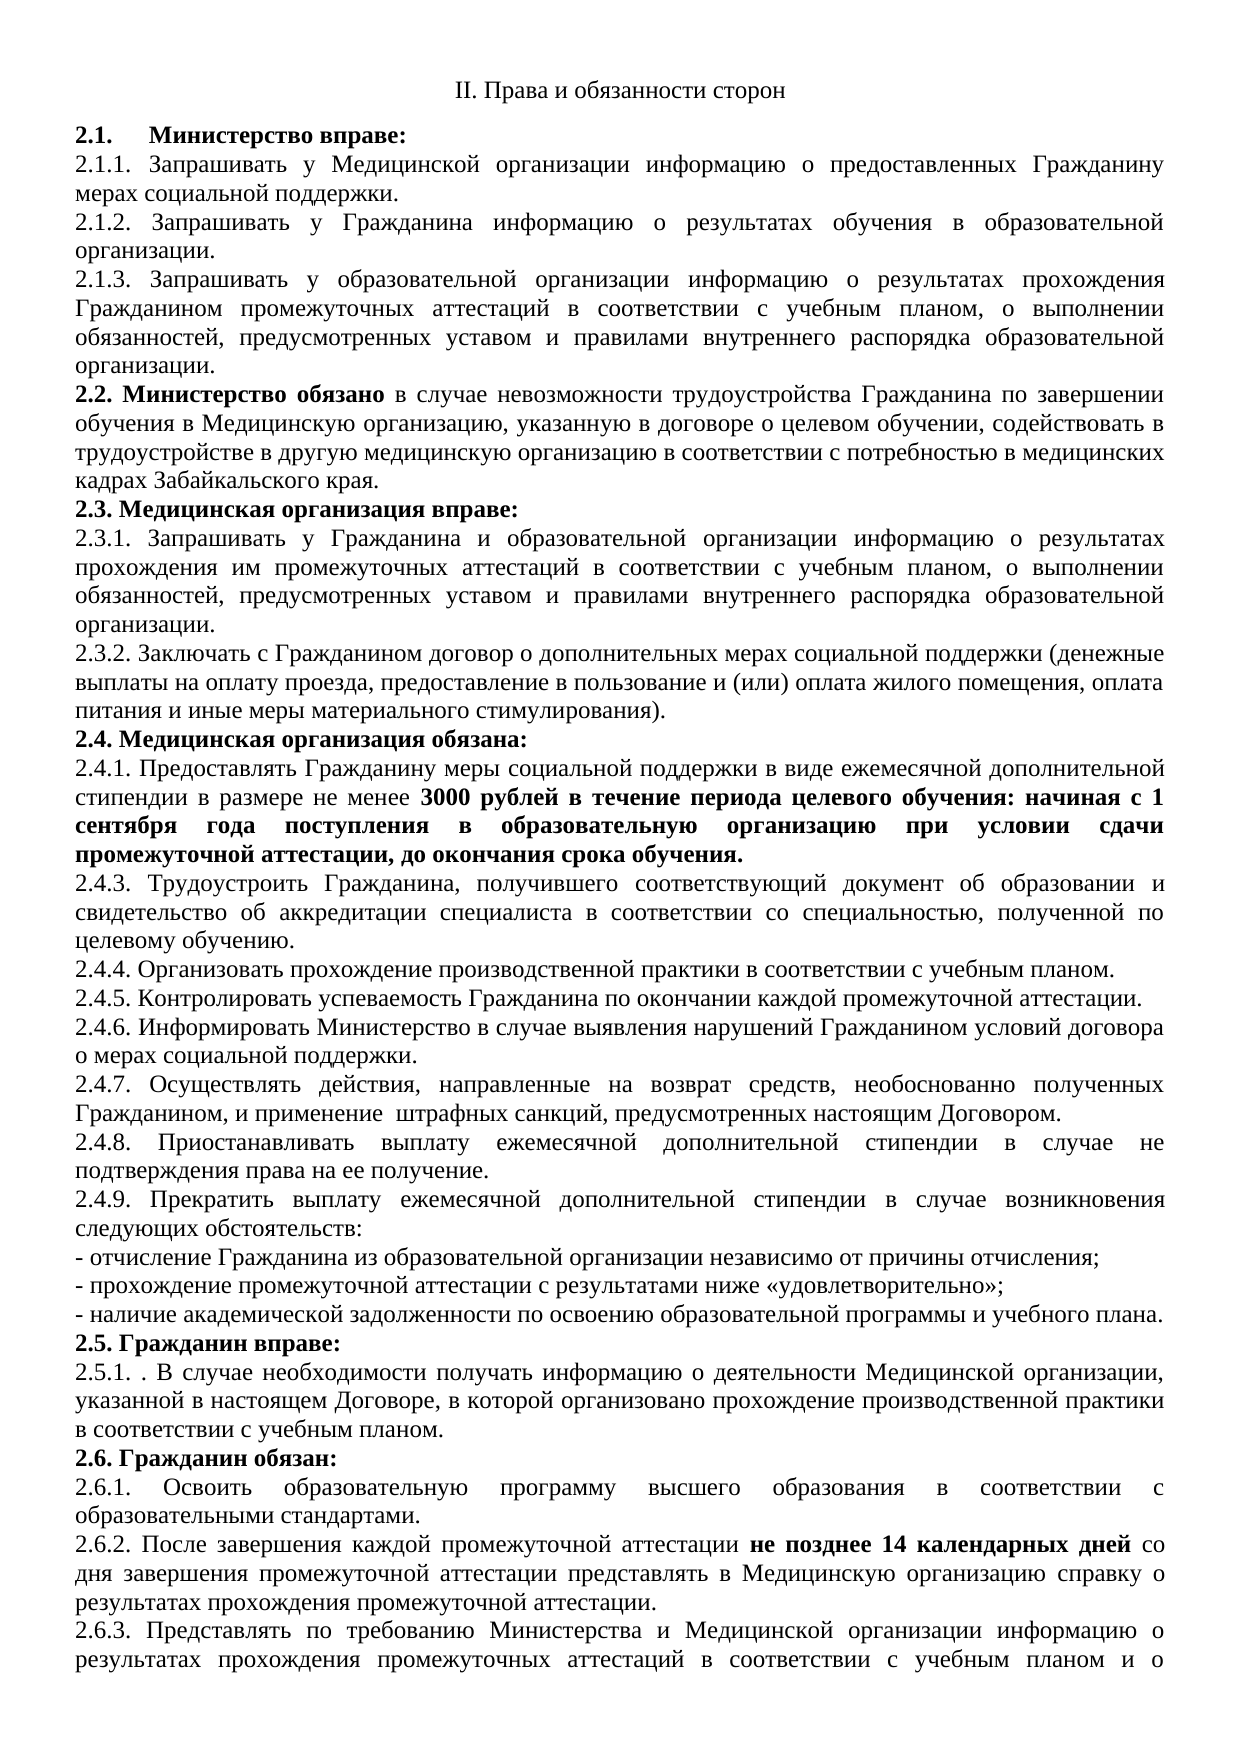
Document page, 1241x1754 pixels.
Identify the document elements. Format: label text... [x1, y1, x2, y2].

text 2.2. Министерство обязано в случае невозможности трудоустройства Гражданина по завершении обучения в Медицинскую организацию, указанную в договоре о целевом обучении, содействовать в трудоустройстве в другую медицинскую организацию в соответствии с потребностью в медицинских кадрах Забайкальского края. [75, 379, 1165, 494]
text II. Права и обязанности сторон [75, 75, 1165, 104]
text 2.4.1. Предоставлять Гражданину меры социальной поддержки в виде ежемесячной дополнительной стипендии в размере не менее 3000 рублей в течение периода целевого обучения: начиная с 1 сентября года поступления в образовательную организацию при условии сдачи промежуточной аттестации, до окончания срока обучения. [75, 753, 1165, 868]
list Министерство вправе: [75, 121, 1165, 149]
text 2.4.5. Контролировать успеваемость Гражданина по окончании каждой промежуточной аттестации. [75, 983, 1165, 1012]
text - прохождение промежуточной аттестации с результатами ниже «удовлетворительно»; [75, 1271, 1165, 1299]
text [75, 1616, 1165, 1673]
text 2.4.9. Прекратить выплату ежемесячной дополнительной стипендии в случае возникновения следующих обстоятельств: [75, 1184, 1165, 1242]
text 2.6.1. Освоить образовательную программу высшего образования в соответствии с образовательными стандартами. [75, 1472, 1165, 1529]
text 2.1.2. Запрашивать у Гражданина информацию о результатах обучения в образовательной организации. [75, 207, 1165, 264]
list Запрашивать у Медицинской организации информацию о предоставленных Гражданину мерах социальной поддержки. [75, 149, 1165, 207]
text 2.4.8. Приостанавливать выплату ежемесячной дополнительной стипендии в случае не подтверждения права на ее получение. [75, 1127, 1165, 1184]
text - отчисление Гражданина из образовательной организации независимо от причины отчисления; [75, 1242, 1165, 1271]
text 2.5. Гражданин вправе: [75, 1328, 1165, 1357]
text 2.1.3. Запрашивать у образовательной организации информацию о результатах прохождения Гражданином промежуточных аттестаций в соответствии с учебным планом, о выполнении обязанностей, предусмотренных уставом и правилами внутреннего распорядка образовательной организации. [75, 264, 1165, 379]
text - наличие академической задолженности по освоению образовательной программы и учебного плана. [75, 1299, 1165, 1328]
text 2.4.7. Осуществлять действия, направленные на возврат средств, необоснованно полученных Гражданином, и применение штрафных санкций, предусмотренных настоящим Договором. [75, 1069, 1165, 1127]
text 2.3. Медицинская организация вправе: [75, 494, 1165, 523]
text 2.4.4. Организовать прохождение производственной практики в соответствии с учебным планом. [75, 954, 1165, 983]
text 2.4.6. Информировать Министерство в случае выявления нарушений Гражданином условий договора о мерах социальной поддержки. [75, 1012, 1165, 1069]
text 2.3.2. Заключать с Гражданином договор о дополнительных мерах социальной поддержки (денежные выплаты на оплату проезда, предоставление в пользование и (или) оплата жилого помещения, оплата питания и иные меры материального стимулирования). [75, 638, 1165, 724]
text 2.3.1. Запрашивать у Гражданина и образовательной организации информацию о результатах прохождения им промежуточных аттестаций в соответствии с учебным планом, о выполнении обязанностей, предусмотренных уставом и правилами внутреннего распорядка образовательной организации. [75, 523, 1165, 638]
text 2.6.2. После завершения каждой промежуточной аттестации не позднее 14 календарных дней со дня завершения промежуточной аттестации представлять в Медицинскую организацию справку о результатах прохождения промежуточной аттестации. [75, 1529, 1165, 1616]
text 2.4.3. Трудоустроить Гражданина, получившего соответствующий документ об образовании и свидетельство об аккредитации специалиста в соответствии со специальностью, полученной по целевому обучению. [75, 868, 1165, 954]
text 2.6. Гражданин обязан: [75, 1443, 1165, 1472]
text 2.5.1. . В случае необходимости получать информацию о деятельности Медицинской организации, указанной в настоящем Договоре, в которой организовано прохождение производственной практики в соответствии с учебным планом. [75, 1357, 1165, 1443]
text 2.4. Медицинская организация обязана: [75, 724, 1165, 753]
